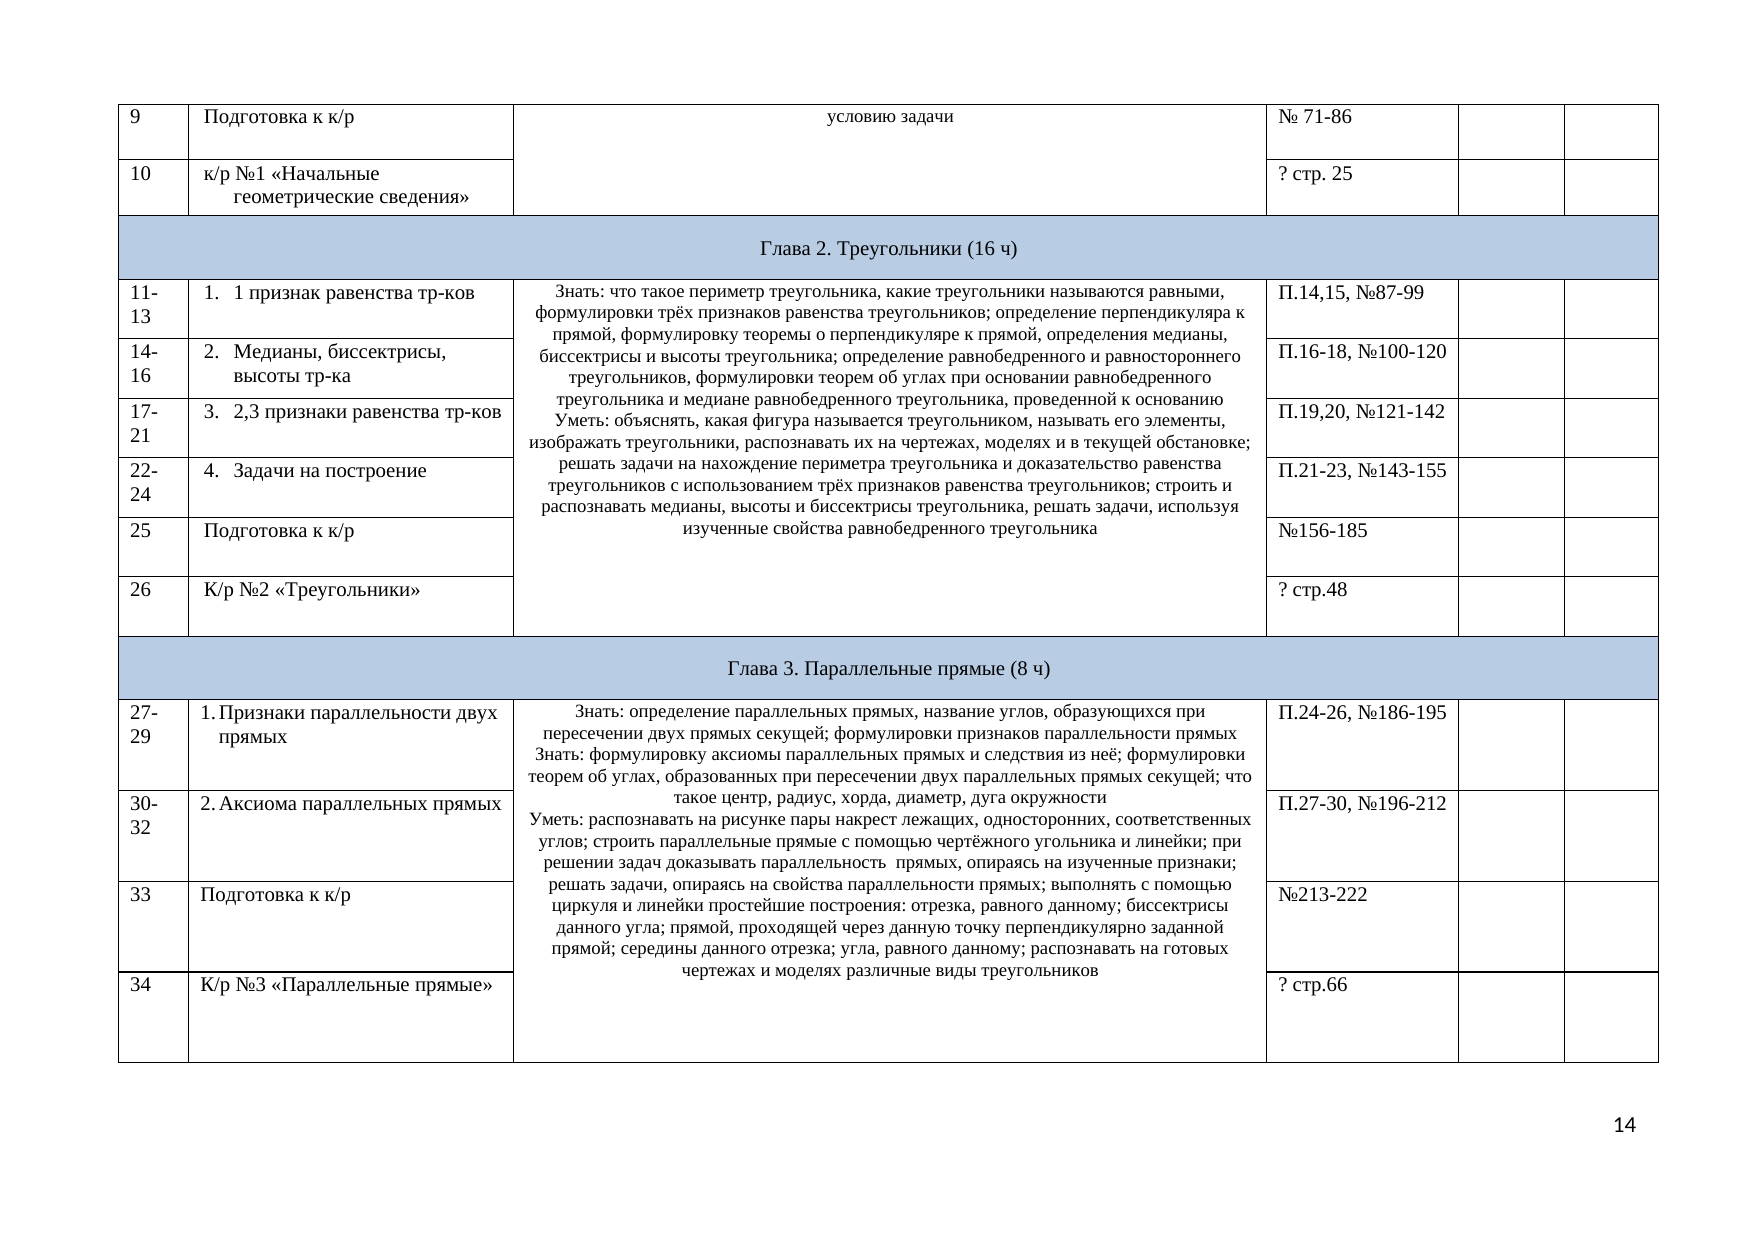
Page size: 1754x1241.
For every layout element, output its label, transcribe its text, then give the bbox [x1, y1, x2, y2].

table_cell [1565, 518, 1658, 576]
table_cell 34 [119, 973, 188, 1062]
table_cell Знать: что такое периметр треугольника, какие треугольники называются равными, формулировки трёх признаков равенства треугольников; определение перпендикуляра к прямой, формулировку теоремы о перпендикуляре к прямой, определения медианы, биссектрисы и высоты треугольника; определение равнобедренного и равностороннего треугольников, формулировки теорем об углах при основании равнобедренного треугольника и медиане равнобедренного треугольника, проведенной к основанию Уметь: объяснять, какая фигура называется треугольником, называть его элементы, изображать треугольники, распознавать их на чертежах, моделях и в текущей обстановке; решать задачи на нахождение периметра треугольника и доказательство равенства треугольников с использованием трёх признаков равенства треугольников; строить и распознавать медианы, высоты и биссектрисы треугольника, решать задачи, используя изученные свойства равнобедренного треугольника [514, 280, 1266, 636]
table_cell [1459, 791, 1564, 881]
table_cell П.24-26, №186-195 [1267, 700, 1458, 790]
table_cell Глава 3. Параллельные прямые (8 ч) [119, 637, 1658, 699]
table_cell [1565, 458, 1658, 517]
table_cell [1459, 577, 1564, 636]
table_cell 10 [119, 160, 188, 215]
table_cell №213-222 [1267, 882, 1458, 971]
table_cell 27-29 [119, 700, 188, 790]
table_cell Подготовка к к/р [189, 882, 513, 971]
table_cell Глава 2. Треугольники (16 ч) [119, 216, 1658, 279]
table_cell 2,3 признаки равенства тр-ков [189, 399, 513, 457]
table_cell №156-185 [1267, 518, 1458, 576]
table_cell [1565, 791, 1658, 881]
table_cell [1459, 105, 1564, 159]
table_cell 33 [119, 882, 188, 971]
table_cell 30-32 [119, 791, 188, 881]
table_cell К/р №3 «Параллельные прямые» [189, 973, 513, 1062]
table_cell 26 [119, 577, 188, 636]
table_cell Задачи на построение [189, 458, 513, 517]
table_cell Медианы, биссектрисы, высоты тр-ка [189, 339, 513, 398]
table_cell [1459, 700, 1564, 790]
table_cell [1459, 882, 1564, 971]
table_cell П.19,20, №121-142 [1267, 399, 1458, 457]
table_cell [1565, 280, 1658, 338]
table_cell [1565, 399, 1658, 457]
table_cell ? стр.66 [1267, 973, 1458, 1062]
table_cell Подготовка к к/р [189, 105, 513, 159]
table_cell 1 признак равенства тр-ков [189, 280, 513, 338]
table_cell [1459, 160, 1564, 215]
table_cell [1459, 973, 1564, 1062]
table_cell П.21-23, №143-155 [1267, 458, 1458, 517]
table_cell 25 [119, 518, 188, 576]
table_cell [1565, 882, 1658, 971]
table_cell ? стр. 25 [1267, 160, 1458, 215]
table_cell [1565, 577, 1658, 636]
table_cell [1565, 160, 1658, 215]
table_cell Подготовка к к/р [189, 518, 513, 576]
table_cell [1565, 700, 1658, 790]
table_cell П.27-30, №196-212 [1267, 791, 1458, 881]
table_cell 11-13 [119, 280, 188, 338]
table_cell Знать: определение параллельных прямых, название углов, образующихся при пересечении двух прямых секущей; формулировки признаков параллельности прямых Знать: формулировку аксиомы параллельных прямых и следствия из неё; формулировки теорем об углах, образованных при пересечении двух параллельных прямых секущей; что такое центр, радиус, хорда, диаметр, дуга окружности Уметь: распознавать на рисунке пары накрест лежащих, односторонних, соответственных углов; строить параллельные прямые с помощью чертёжного угольника и линейки; при решении задач доказывать параллельность прямых, опираясь на изученные признаки; решать задачи, опираясь на свойства параллельности прямых; выполнять с помощью циркуля и линейки простейшие построения: отрезка, равного данному; биссектрисы данного угла; прямой, проходящей через данную точку перпендикулярно заданной прямой; середины данного отрезка; угла, равного данному; распознавать на готовых чертежах и моделях различные виды треугольников [514, 700, 1266, 1062]
table_cell № 71-86 [1267, 105, 1458, 159]
table_cell 22-24 [119, 458, 188, 517]
table_cell [1565, 339, 1658, 398]
table_cell [1459, 399, 1564, 457]
table_cell 14-16 [119, 339, 188, 398]
table_cell Аксиома параллельных прямых [189, 791, 513, 881]
table_cell П.14,15, №87-99 [1267, 280, 1458, 338]
table_cell 9 [119, 105, 188, 159]
table_cell [1565, 973, 1658, 1062]
table_cell К/р №2 «Треугольники» [189, 577, 513, 636]
table_cell П.16-18, №100-120 [1267, 339, 1458, 398]
table_cell [1459, 518, 1564, 576]
table_cell Признаки параллельности двух прямых [189, 700, 513, 790]
table_cell ? стр.48 [1267, 577, 1458, 636]
table_cell [1459, 458, 1564, 517]
table_cell 17-21 [119, 399, 188, 457]
table_cell [1459, 280, 1564, 338]
table_cell [1565, 105, 1658, 159]
table_cell [1459, 339, 1564, 398]
table_cell к/р №1 «Начальные геометрические сведения» [189, 160, 513, 215]
